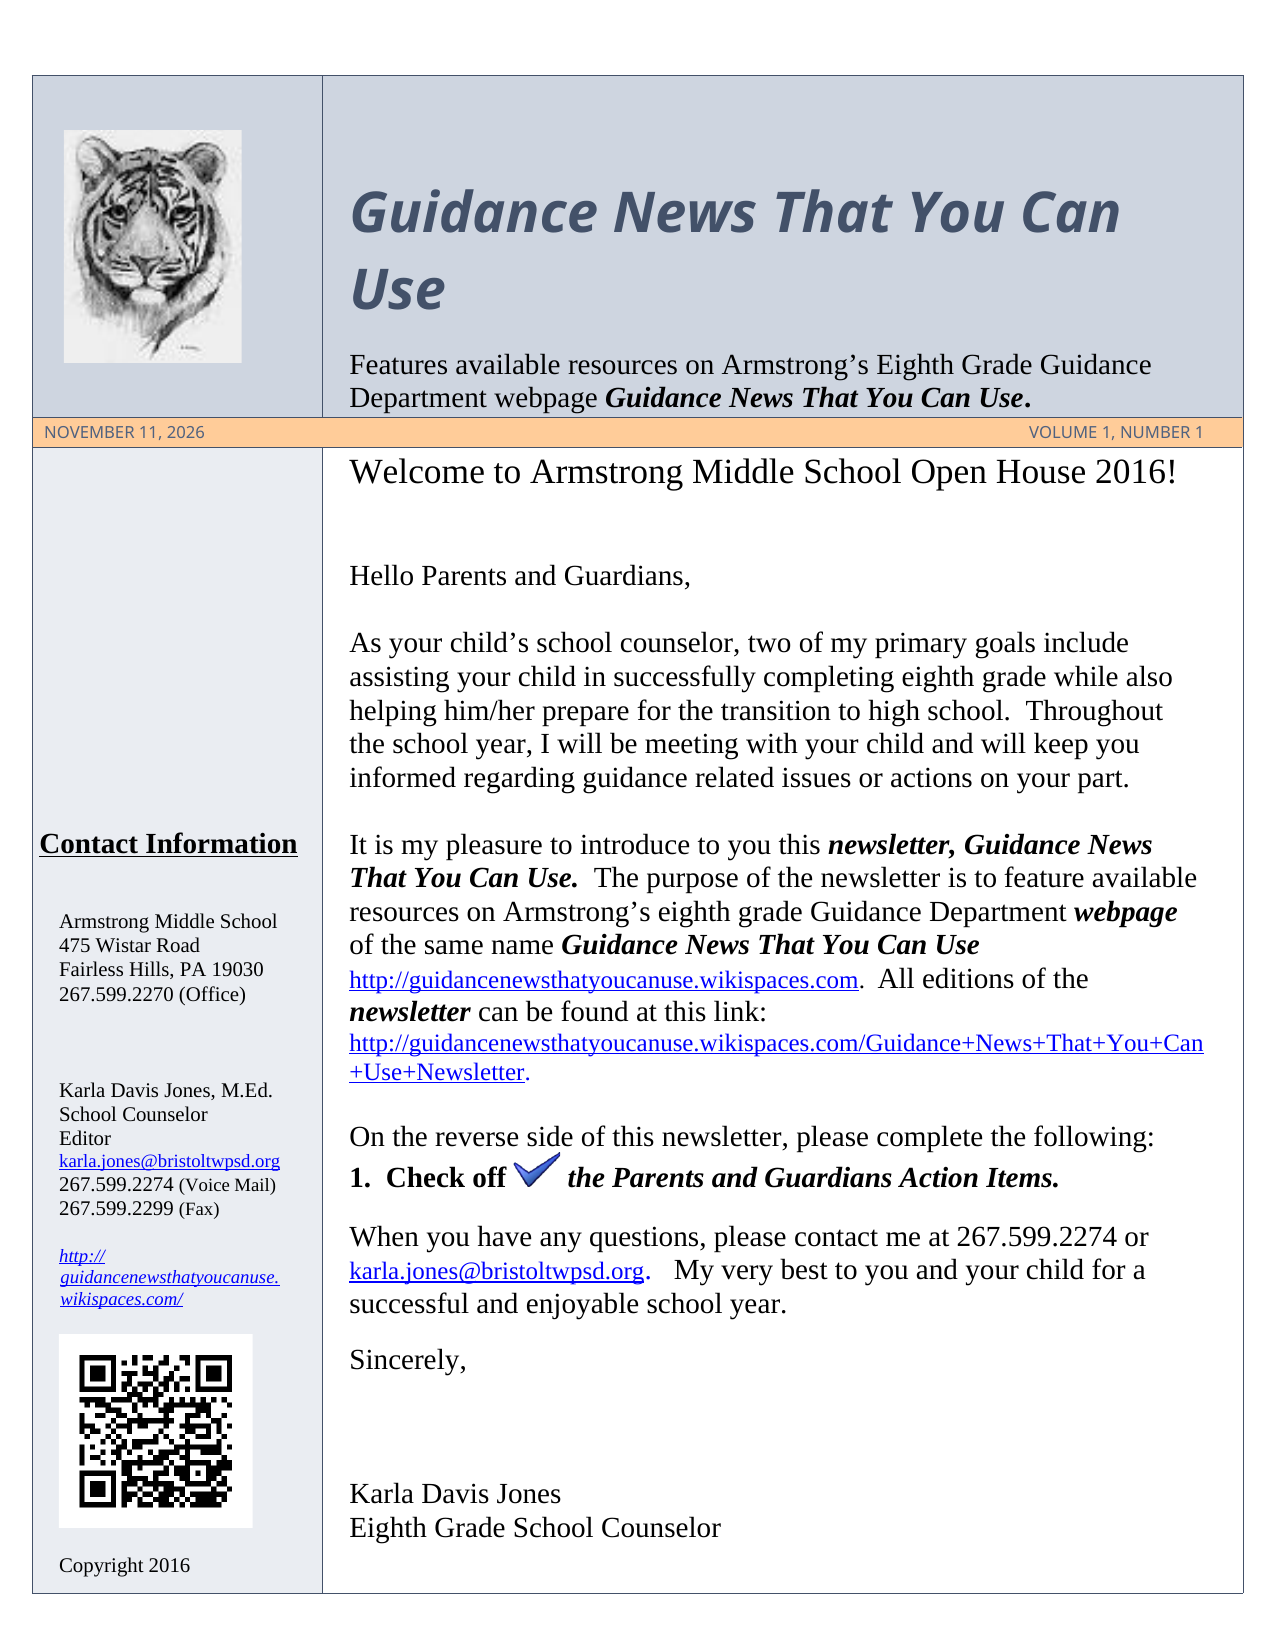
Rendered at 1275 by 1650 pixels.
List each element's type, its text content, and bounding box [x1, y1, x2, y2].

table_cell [323, 447, 1243, 1593]
picture [58, 1334, 253, 1528]
picture [513, 1152, 561, 1187]
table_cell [33, 448, 322, 1593]
table_header [33, 76, 322, 417]
picture [63, 130, 242, 363]
table_header Guidance News That You Can Use Features available resources on Armstrong’s Eighth Grade Guidance Department webpage Guidance News That You Can Use. [323, 76, 1243, 417]
table_cell September 15, 2016 [33, 418, 322, 447]
table_cell Volume 1, Number 1 [322, 417, 1243, 447]
